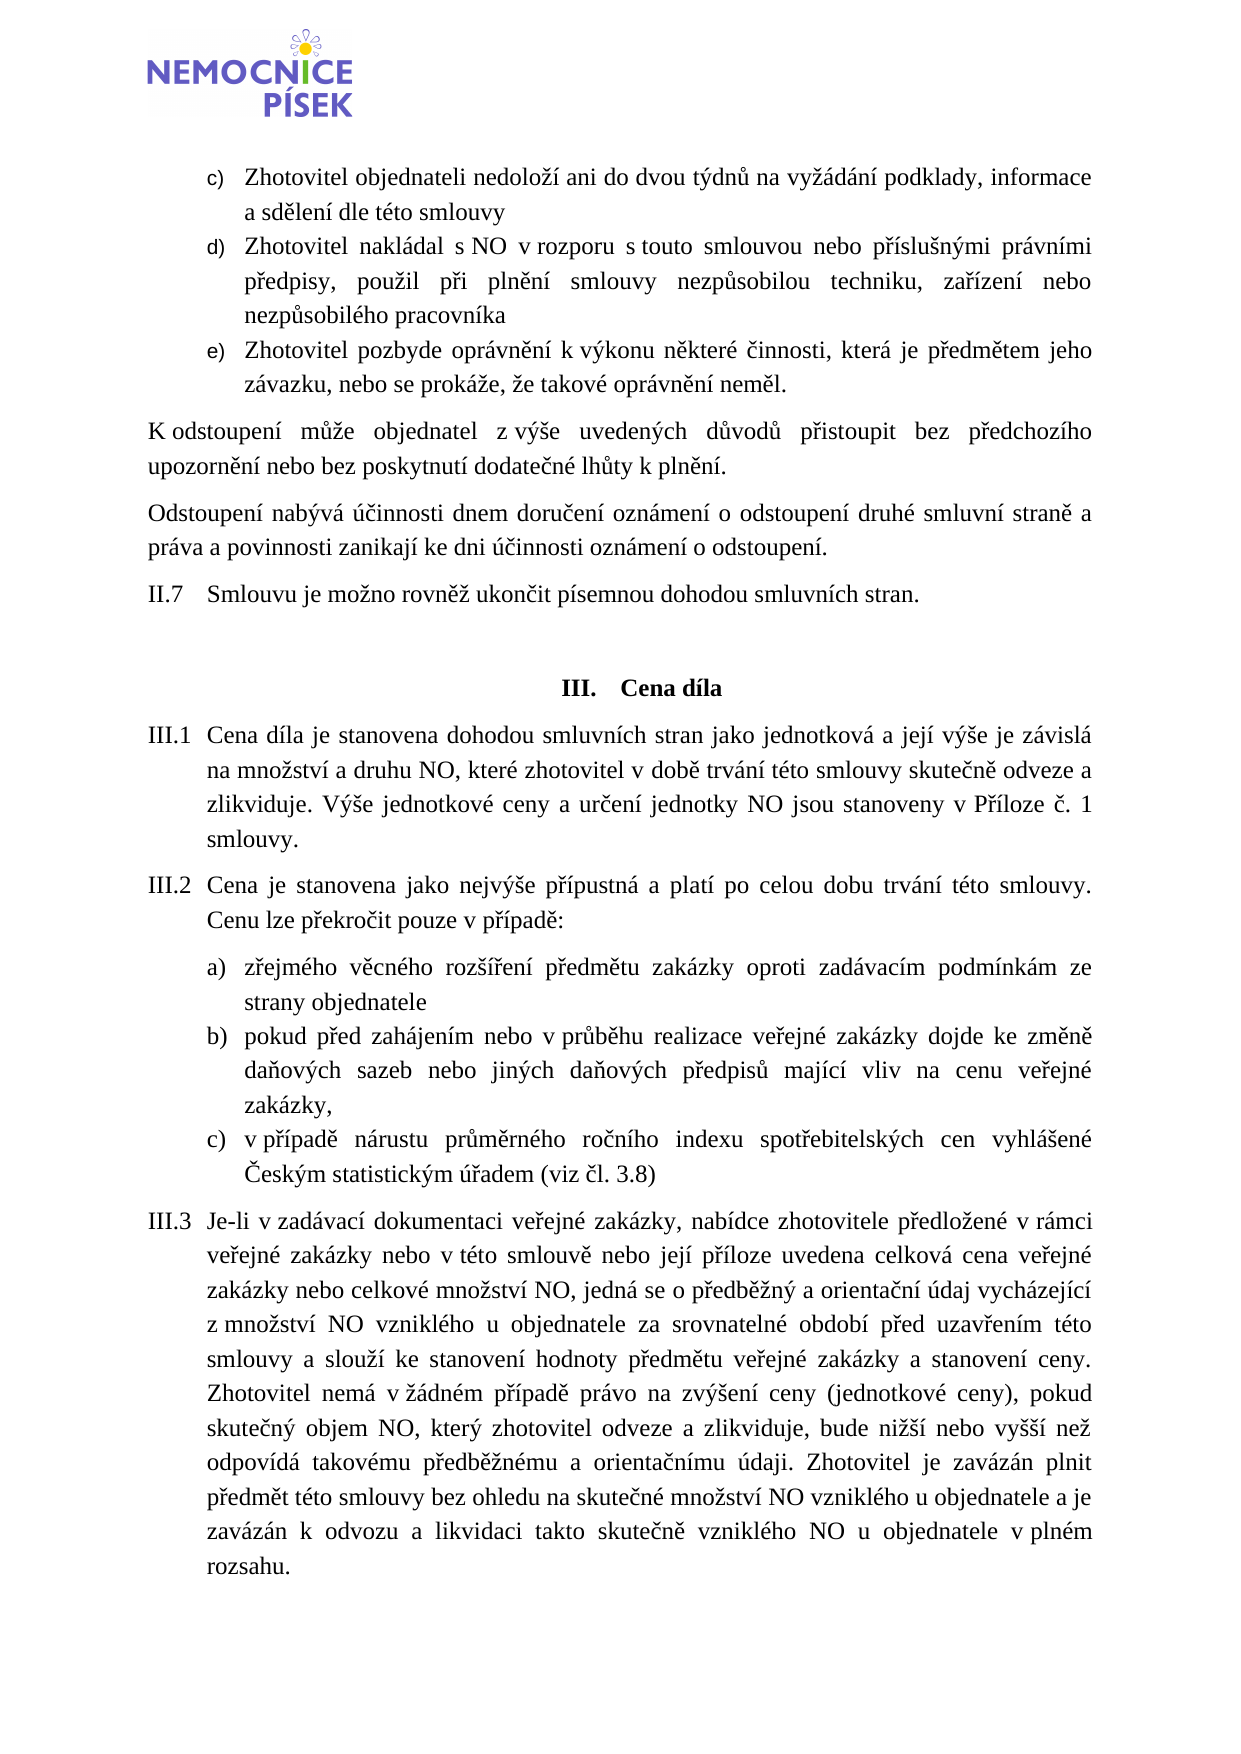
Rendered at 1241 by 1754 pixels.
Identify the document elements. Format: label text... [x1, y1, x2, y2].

picture [147, 29, 353, 117]
text Odstoupení nabývá účinnosti dnem doručení oznámení o odstoupení druhé smluvní straně a práva a povinnosti zanikají ke dni účinnosti oznámení o odstoupení. [148, 498, 1093, 561]
list Je-li v zadávací dokumentaci veřejné zakázky, nabídce zhotovitele předložené v rámci veřejné zakázky nebo v této smlouvě nebo její příloze uvedena celková cena veřejné zakázky nebo celkové množství NO, jedná se o předběžný a orientační údaj vycházející z množství NO vzniklého u objednatele za srovnatelné období před uzavřením této smlouvy a slouží ke stanovení hodnoty předmětu veřejné zakázky a stanovení ceny. Zhotovitel nemá v žádném případě právo na zvýšení ceny (jednotkové ceny), pokud skutečný objem NO, který zhotovitel odveze a zlikviduje, bude nižší nebo vyšší než odpovídá takovému předběžnému a orientačnímu údaji. Zhotovitel je zavázán plnit předmět této smlouvy bez ohledu na skutečné množství NO vzniklého u objednatele a je zavázán k odvozu a likvidaci takto skutečně vzniklého NO u objednatele v plném rozsahu. [148, 1206, 1093, 1579]
list Cena je stanovena jako nejvýše přípustná a platí po celou dobu trvání této smlouvy. Cenu lze překročit pouze v případě: [148, 871, 1093, 934]
list pokud před zahájením nebo v průběhu realizace veřejné zakázky dojde ke změně daňových sazeb nebo jiných daňových předpisů mající vliv na cenu veřejné zakázky, [207, 1021, 1093, 1119]
list Zhotovitel objednateli nedoloží ani do dvou týdnů na vyžádání podklady, informace a sdělení dle této smlouvy [207, 162, 1093, 226]
list Zhotovitel pozbyde oprávnění k výkonu některé činnosti, která je předmětem jeho závazku, nebo se prokáže, že takové oprávnění neměl. [207, 335, 1093, 398]
list Cena díla [561, 673, 1093, 702]
list Smlouvu je možno rovněž ukončit písemnou dohodou smluvních stran. [148, 579, 1093, 608]
list v případě nárustu průměrného ročního indexu spotřebitelských cen vyhlášené Českým statistickým úřadem (viz čl. 3.8) [207, 1124, 1093, 1188]
list Zhotovitel nakládal s NO v rozporu s touto smlouvou nebo příslušnými právními předpisy, použil při plnění smlouvy nezpůsobilou techniku, zařízení nebo nezpůsobilého pracovníka [207, 231, 1093, 329]
list Cena díla je stanovena dohodou smluvních stran jako jednotková a její výše je závislá na množství a druhu NO, které zhotovitel v době trvání této smlouvy skutečně odveze a zlikviduje. Výše jednotkové ceny a určení jednotky NO jsou stanoveny v Příloze č. 1 smlouvy. [148, 720, 1093, 852]
text K odstoupení může objednatel z výše uvedených důvodů přistoupit bez předchozího upozornění nebo bez poskytnutí dodatečné lhůty k plnění. [148, 416, 1093, 479]
list zřejmého věcného rozšíření předmětu zakázky oproti zadávacím podmínkám ze strany objednatele [207, 952, 1093, 1015]
